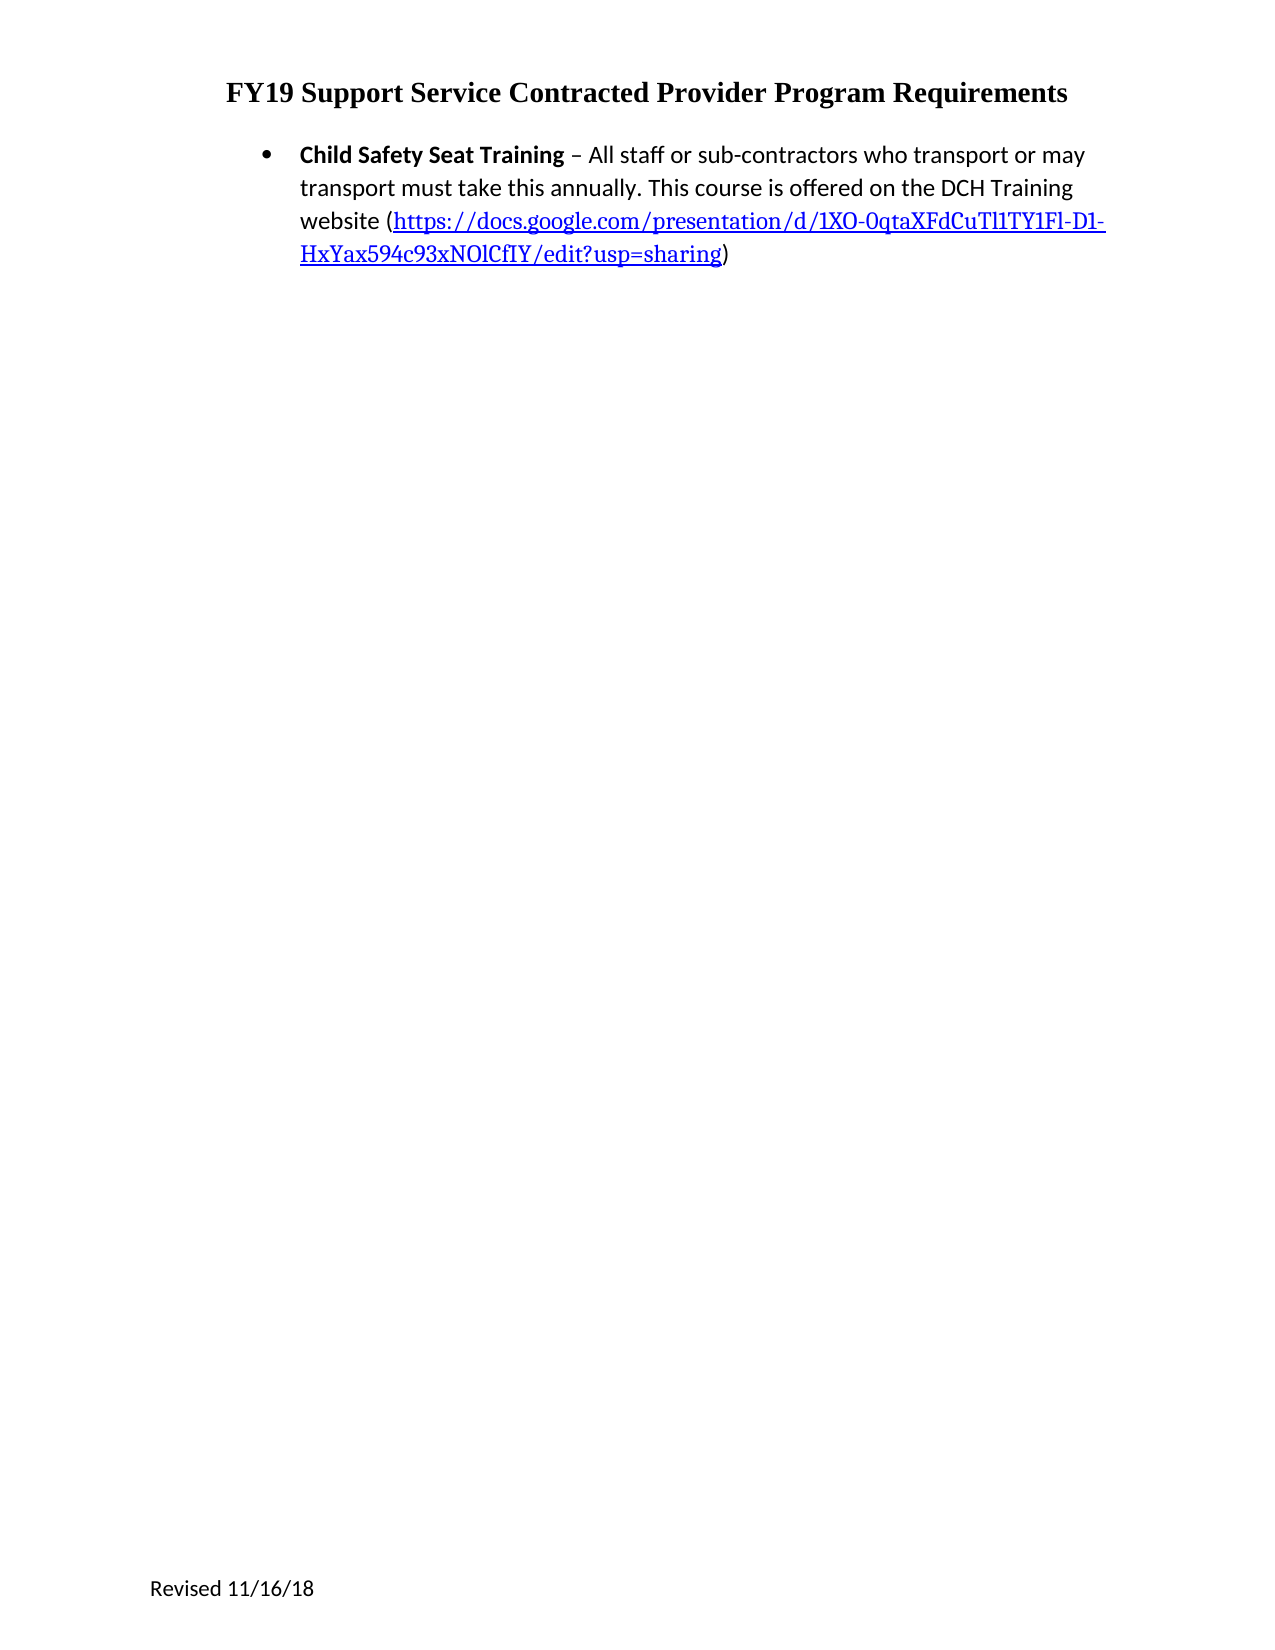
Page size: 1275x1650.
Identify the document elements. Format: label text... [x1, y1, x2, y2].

list Child Safety Seat Training – All staff or sub-contractors who transport or may transport must take this annually. This course is offered on the DCH Training website (https://docs.google.com/presentation/d/1XO-0qtaXFdCuTl1TY1Fl-D1-HxYax594c93xNOlCfIY/edit?usp=sharing) [262, 139, 1144, 268]
